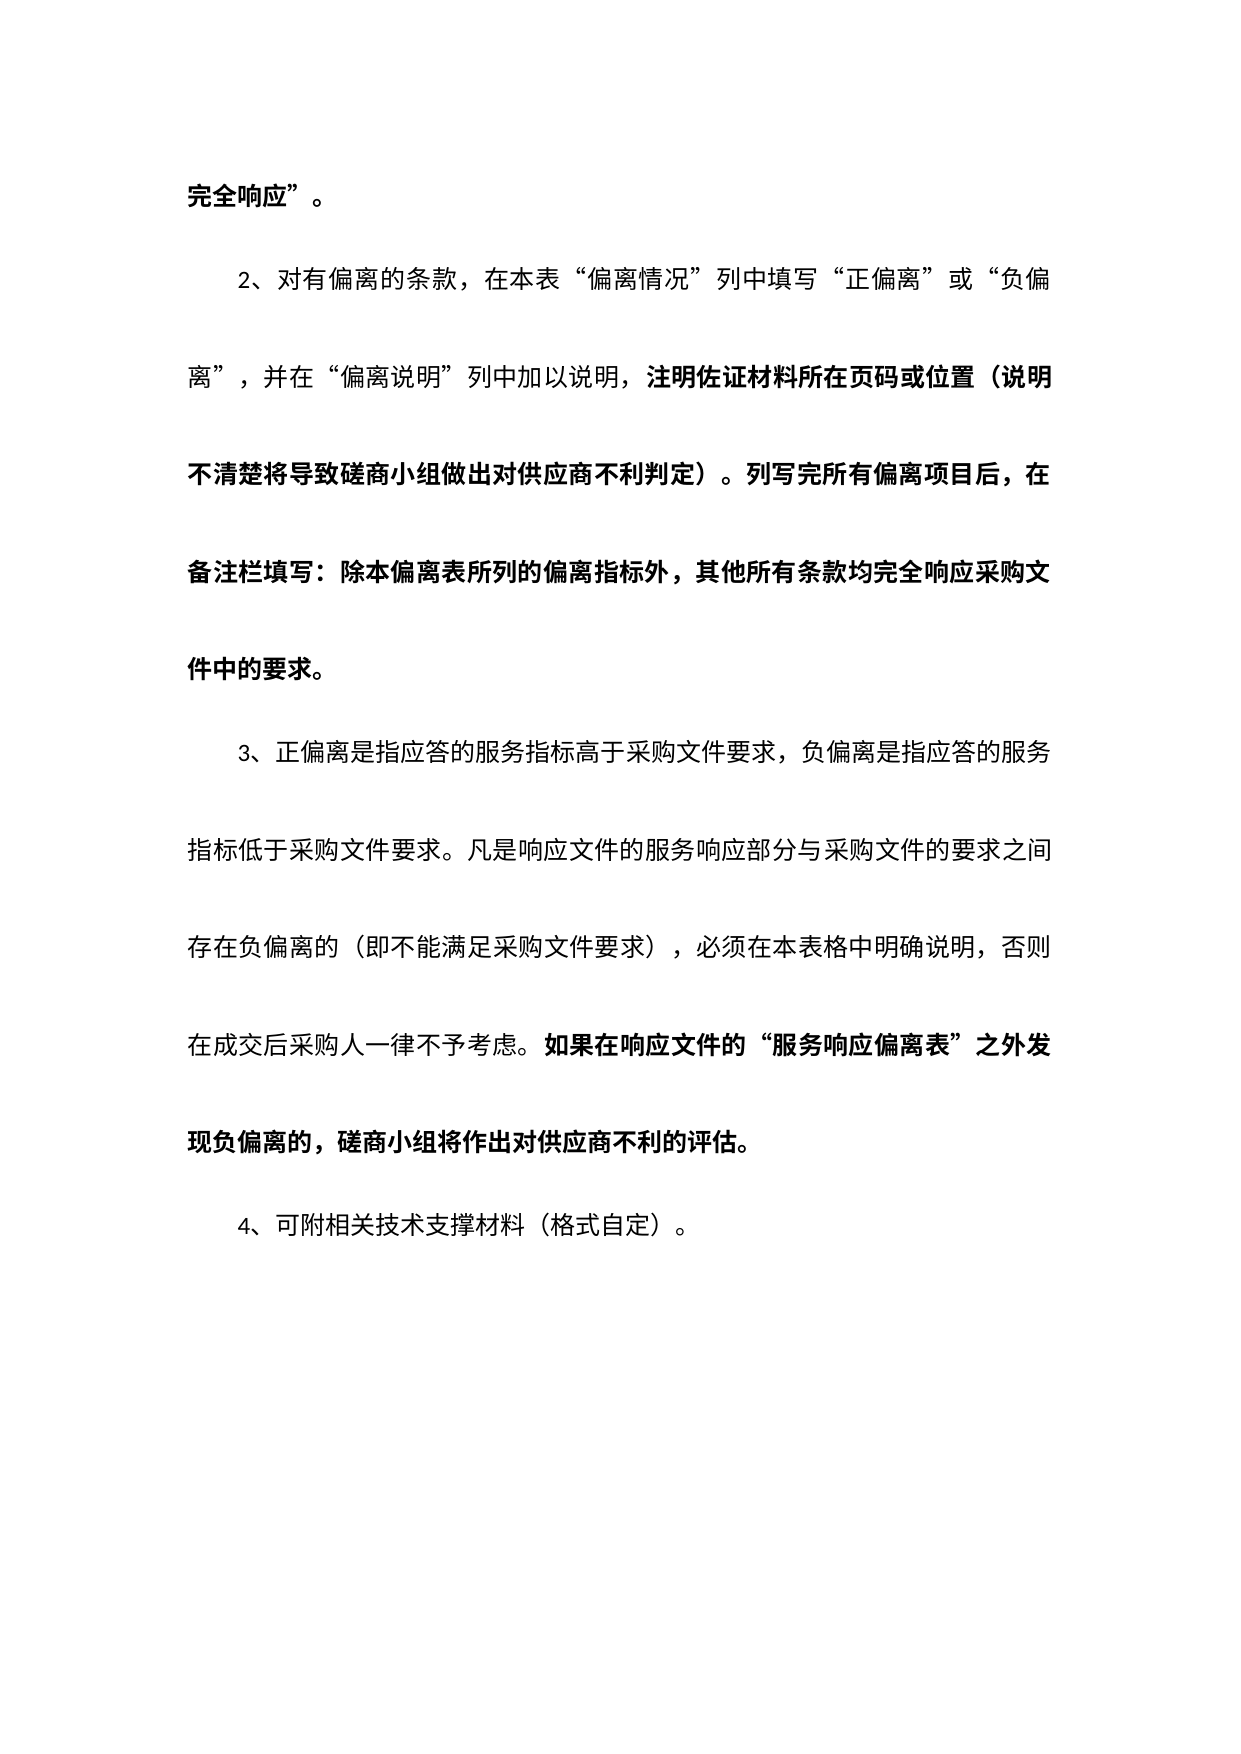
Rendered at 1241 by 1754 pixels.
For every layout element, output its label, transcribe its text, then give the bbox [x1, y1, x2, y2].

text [187, 162, 1053, 227]
text 2、对有偏离的条款，在本表“偏离情况”列中填写“正偏离”或“负偏离”，并在“偏离说明”列中加以说明，注明佐证材料所在页码或位置（说明不清楚将导致磋商小组做出对供应商不利判定）。列写完所有偏离项目后，在备注栏填写：除本偏离表所列的偏离指标外，其他所有条款均完全响应采购文件中的要求。 [187, 245, 1053, 700]
text 4、可附相关技术支撑材料（格式自定）。 [187, 1191, 1053, 1256]
text 3、正偏离是指应答的服务指标高于采购文件要求，负偏离是指应答的服务指标低于采购文件要求。凡是响应文件的服务响应部分与采购文件的要求之间存在负偏离的（即不能满足采购文件要求），必须在本表格中明确说明，否则在成交后采购人一律不予考虑。如果在响应文件的“服务响应偏离表”之外发现负偏离的，磋商小组将作出对供应商不利的评估。 [187, 718, 1053, 1173]
